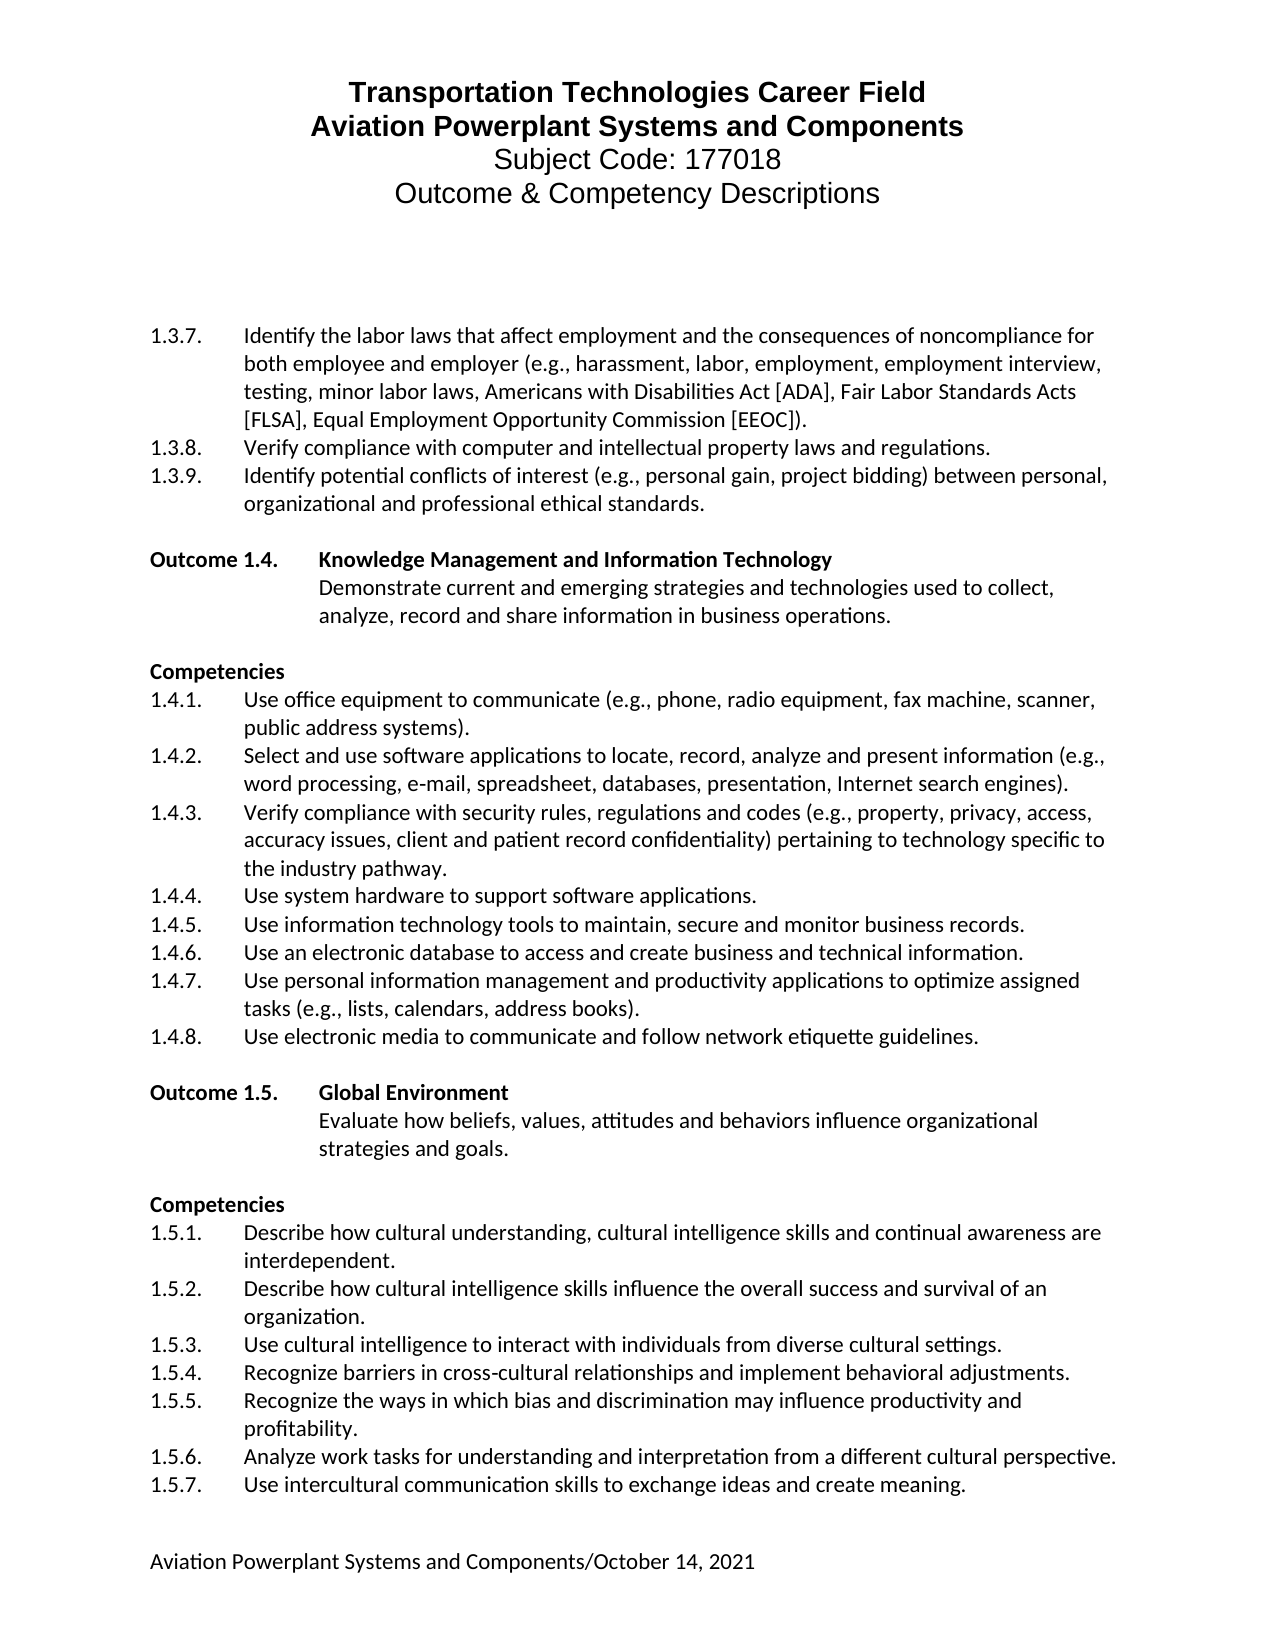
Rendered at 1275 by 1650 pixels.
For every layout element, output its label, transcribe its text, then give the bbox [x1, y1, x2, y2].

text 1.4.3. Verify compliance with security rules, regulations and codes (e.g., property, privacy, access, [150, 798, 1125, 826]
text accuracy issues, client and patient record confidentiality) pertaining to technology specific to [244, 826, 1125, 854]
text 1.4.8. Use electronic media to communicate and follow network etiquette guidelines. [150, 1022, 1125, 1050]
text the industry pathway. [244, 854, 1125, 882]
text 1.4.2. Select and use software applications to locate, record, analyze and present information (e.g., [150, 742, 1125, 769]
text public address systems). [244, 713, 1125, 742]
text profitability. [244, 1414, 1125, 1442]
text 1.4.4. Use system hardware to support software applications. [150, 882, 1125, 910]
text 1.4.5. Use information technology tools to maintain, secure and monitor business records. [150, 910, 1125, 938]
text 1.5.3. Use cultural intelligence to interact with individuals from diverse cultural settings. [150, 1330, 1125, 1358]
text 1.5.5. Recognize the ways in which bias and discrimination may influence productivity and [150, 1386, 1125, 1414]
text Outcome 1.4. Knowledge Management and Information Technology [150, 545, 1125, 573]
text Outcome 1.5. Global Environment [150, 1078, 1125, 1106]
text 1.5.1. Describe how cultural understanding, cultural intelligence skills and continual awareness are interdependent. [150, 1218, 1125, 1274]
text word processing, e‐mail, spreadsheet, databases, presentation, Internet search engines). [244, 769, 1125, 798]
text 1.4.6. Use an electronic database to access and create business and technical information. [150, 938, 1125, 966]
text 1.4.1. Use office equipment to communicate (e.g., phone, radio equipment, fax machine, scanner, [150, 686, 1125, 713]
text 1.5.2. Describe how cultural intelligence skills influence the overall success and survival of an organization. [150, 1274, 1125, 1330]
text Competencies [150, 657, 1125, 686]
text Demonstrate current and emerging strategies and technologies used to collect, analyze, record and share information in business operations. [319, 573, 1125, 629]
text 1.4.7. Use personal information management and productivity applications to optimize assigned [150, 966, 1125, 994]
text 1.3.8. Verify compliance with computer and intellectual property laws and regulations. [150, 433, 1125, 461]
text 1.5.7. Use intercultural communication skills to exchange ideas and create meaning. [150, 1470, 1125, 1498]
text Competencies [150, 1190, 1125, 1218]
text 1.5.6. Analyze work tasks for understanding and interpretation from a different cultural perspective. [150, 1442, 1125, 1470]
text 1.5.4. Recognize barriers in cross‐cultural relationships and implement behavioral adjustments. [150, 1358, 1125, 1386]
text Evaluate how beliefs, values, attitudes and behaviors influence organizational strategies and goals. [319, 1106, 1125, 1162]
text tasks (e.g., lists, calendars, address books). [244, 994, 1125, 1022]
text 1.3.9. Identify potential conflicts of interest (e.g., personal gain, project bidding) between personal, organizational and professional ethical standards. [150, 461, 1125, 517]
text 1.3.7. Identify the labor laws that affect employment and the consequences of noncompliance for both employee and employer (e.g., harassment, labor, employment, employment interview, testing, minor labor laws, Americans with Disabilities Act [ADA], Fair Labor Standards Acts [FLSA], Equal Employment Opportunity Commission [EEOC]). [150, 321, 1125, 433]
